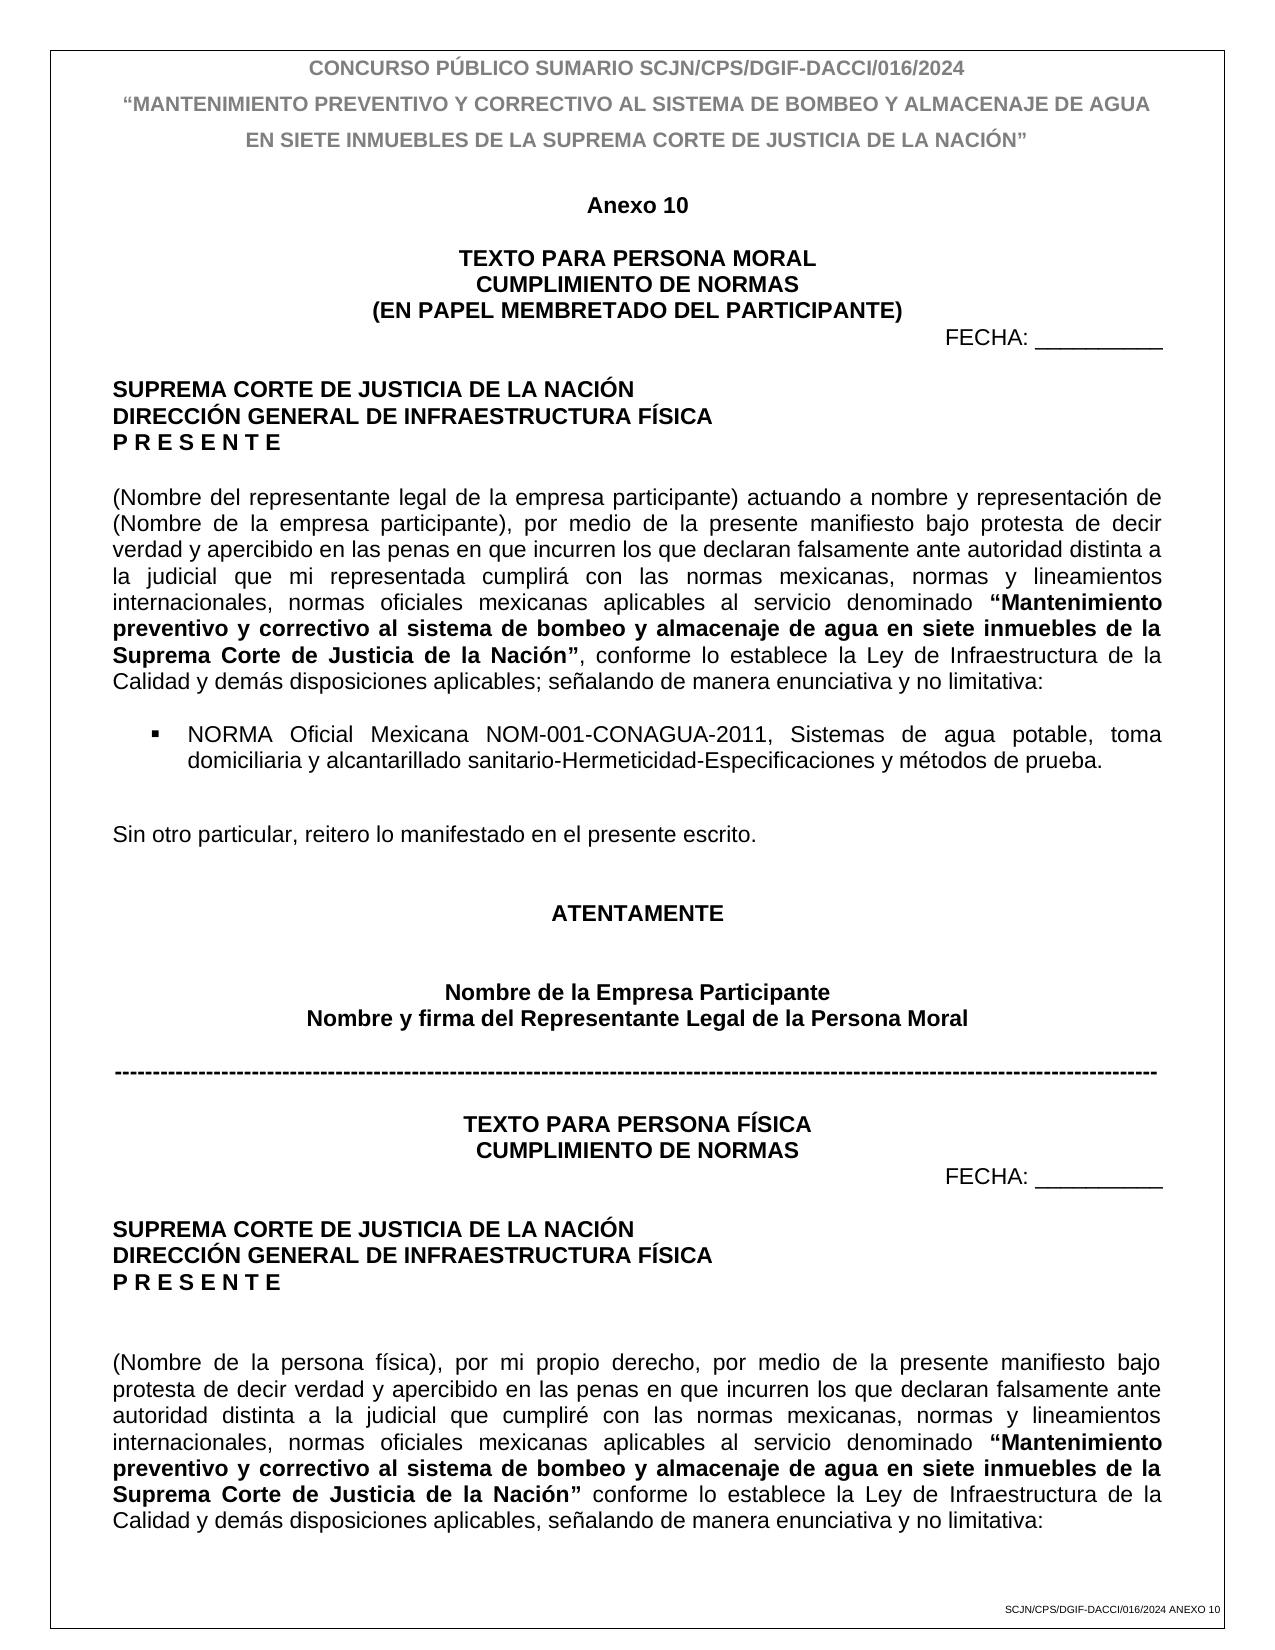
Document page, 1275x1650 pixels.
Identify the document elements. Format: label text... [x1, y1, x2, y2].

text (EN PAPEL MEMBRETADO DEL PARTICIPANTE) [112, 297, 1162, 324]
text SUPREMA CORTE DE JUSTICIA DE LA NACIÓN [112, 376, 1162, 403]
text DIRECCIÓN GENERAL DE INFRAESTRUCTURA FÍSICA [112, 1242, 1162, 1269]
text CUMPLIMIENTO DE NORMAS [112, 1137, 1162, 1163]
text P R E S E N T E [112, 1269, 1162, 1295]
text CUMPLIMIENTO DE NORMAS [112, 271, 1162, 297]
text SUPREMA CORTE DE JUSTICIA DE LA NACIÓN [112, 1216, 1162, 1242]
text P R E S E N T E [112, 429, 1162, 456]
text Nombre y firma del Representante Legal de la Persona Moral [112, 1005, 1162, 1031]
text FECHA: __________ [112, 324, 1162, 350]
text ATENTAMENTE [112, 900, 1162, 926]
text DIRECCIÓN GENERAL DE INFRAESTRUCTURA FÍSICA [112, 403, 1162, 429]
text Sin otro particular, reitero lo manifestado en el presente escrito. [112, 821, 1162, 847]
text (Nombre del representante legal de la empresa participante) actuando a nombre y representación de (Nombre de la empresa participante), por medio de la presente manifiesto bajo protesta de decir verdad y apercibido en las penas en que incurren los que declaran falsamente ante autoridad distinta a la judicial que mi representada cumplirá con las normas mexicanas, normas y lineamientos internacionales, normas oficiales mexicanas aplicables al servicio denominado “Mantenimiento preventivo y correctivo al sistema de bombeo y almacenaje de agua en siete inmuebles de la Suprema Corte de Justicia de la Nación”, conforme lo establece la Ley de Infraestructura de la Calidad y demás disposiciones aplicables; señalando de manera enunciativa y no limitativa: [112, 483, 1162, 694]
text TEXTO PARA PERSONA FÍSICA [112, 1111, 1162, 1137]
text Anexo 10 [112, 192, 1162, 218]
text TEXTO PARA PERSONA MORAL [112, 245, 1162, 271]
list NORMA Oficial Mexicana NOM-001-CONAGUA-2011, Sistemas de agua potable, toma domiciliaria y alcantarillado sanitario-Hermeticidad-Especificaciones y métodos de prueba. [150, 721, 1162, 773]
text Nombre de la Empresa Participante [112, 979, 1162, 1005]
text (Nombre de la persona física), por mi propio derecho, por medio de la presente manifiesto bajo protesta de decir verdad y apercibido en las penas en que incurren los que declaran falsamente ante autoridad distinta a la judicial que cumpliré con las normas mexicanas, normas y lineamientos internacionales, normas oficiales mexicanas aplicables al servicio denominado “Mantenimiento preventivo y correctivo al sistema de bombeo y almacenaje de agua en siete inmuebles de la Suprema Corte de Justicia de la Nación” conforme lo establece la Ley de Infraestructura de la Calidad y demás disposiciones aplicables, señalando de manera enunciativa y no limitativa: [112, 1349, 1162, 1534]
text FECHA: __________ [112, 1163, 1162, 1189]
text ----------------------------------------------------------------------------------------------------------------------------------------- [112, 1058, 1162, 1084]
